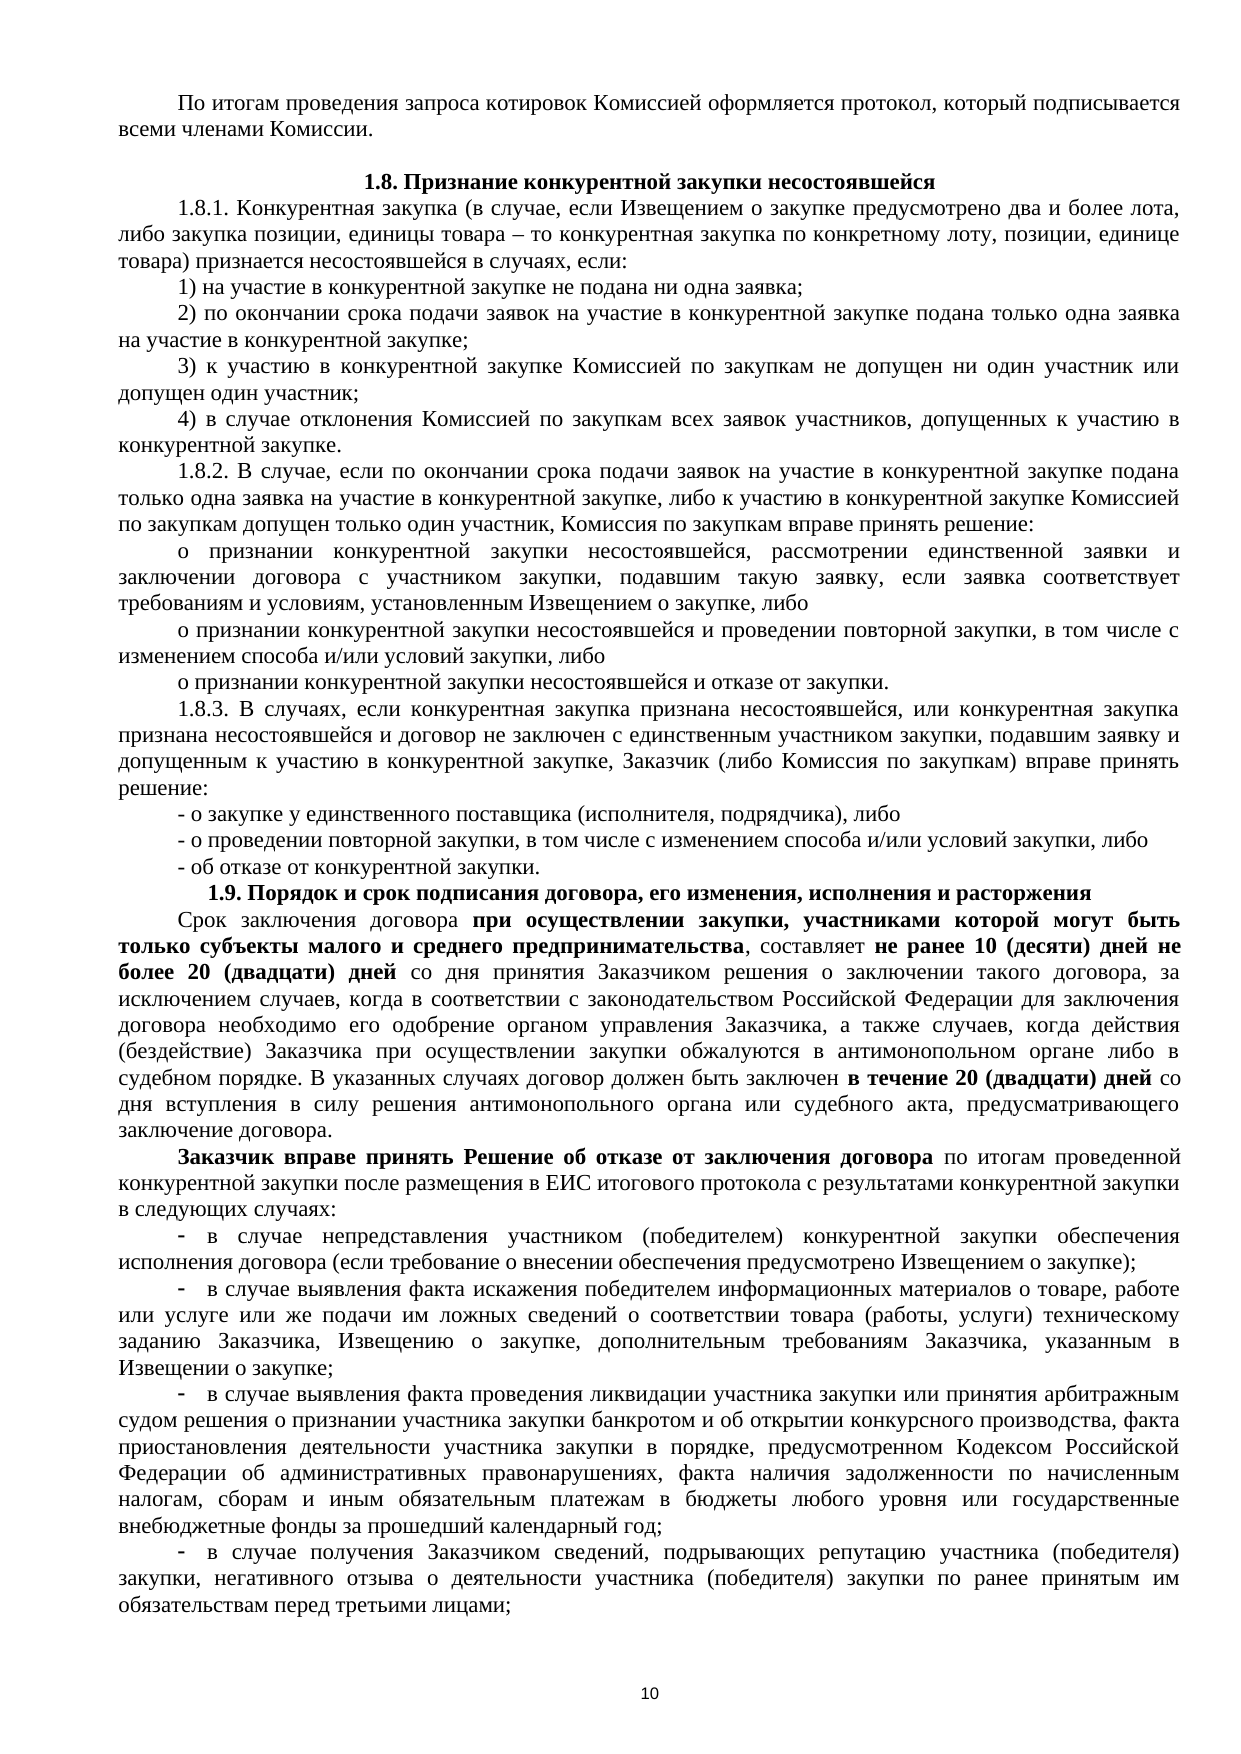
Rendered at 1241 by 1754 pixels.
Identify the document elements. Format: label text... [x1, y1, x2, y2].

text о признании конкурентной закупки несостоявшейся и отказе от закупки. [118, 668, 1181, 695]
list в случае непредставления участником (победителем) конкурентной закупки обеспечения исполнения договора (если требование о внесении обеспечения предусмотрено Извещением о закупке); [118, 1222, 1181, 1274]
text - о проведении повторной закупки, в том числе с изменением способа и/или условий закупки, либо [118, 827, 1181, 853]
text 3) к участию в конкурентной закупке Комиссией по закупкам не допущен ни один участник или допущен один участник; [118, 352, 1181, 405]
text о признании конкурентной закупки несостоявшейся, рассмотрении единственной заявки и заключении договора с участником закупки, подавшим такую заявку, если заявка соответствует требованиям и условиям, установленным Извещением о закупке, либо [118, 537, 1181, 616]
text 4) в случае отклонения Комиссией по закупкам всех заявок участников, допущенных к участию в конкурентной закупке. [118, 405, 1181, 458]
text 1.8.3. В случаях, если конкурентная закупка признана несостоявшейся, или конкурентная закупка признана несостоявшейся и договор не заключен с единственным участником закупки, подавшим заявку и допущенным к участию в конкурентной закупке, Заказчик (либо Комиссия по закупкам) вправе принять решение: [118, 695, 1181, 800]
text 1.9. Порядок и срок подписания договора, его изменения, исполнения и расторжения [118, 879, 1181, 906]
text о признании конкурентной закупки несостоявшейся и проведении повторной закупки, в том числе с изменением способа и/или условий закупки, либо [118, 616, 1181, 668]
list в случае получения Заказчиком сведений, подрывающих репутацию участника (победителя) закупки, негативного отзыва о деятельности участника (победителя) закупки по ранее принятым им обязательствам перед третьими лицами; [118, 1538, 1181, 1617]
list в случае выявления факта искажения победителем информационных материалов о товаре, работе или услуге или же подачи им ложных сведений о соответствии товара (работы, услуги) техническому заданию Заказчика, Извещению о закупке, дополнительным требованиям Заказчика, указанным в Извещении о закупке; [118, 1274, 1181, 1380]
text 2) по окончании срока подачи заявок на участие в конкурентной закупке подана только одна заявка на участие в конкурентной закупке; [118, 299, 1181, 352]
list в случае выявления факта проведения ликвидации участника закупки или принятия арбитражным судом решения о признании участника закупки банкротом и об открытии конкурсного производства, факта приостановления деятельности участника закупки в порядке, предусмотренном Кодексом Российской Федерации об административных правонарушениях, факта наличия задолженности по начисленным налогам, сборам и иным обязательным платежам в бюджеты любого уровня или государственные внебюджетные фонды за прошедший календарный год; [118, 1380, 1181, 1538]
text - о закупке у единственного поставщика (исполнителя, подрядчика), либо [118, 800, 1181, 827]
text - об отказе от конкурентной закупки. [118, 853, 1181, 879]
text 1.8.1. Конкурентная закупка (в случае, если Извещением о закупке предусмотрено два и более лота, либо закупка позиции, единицы товара – то конкурентная закупка по конкретному лоту, позиции, единице товара) признается несостоявшейся в случаях, если: [118, 194, 1181, 273]
text 1) на участие в конкурентной закупке не подана ни одна заявка; [118, 273, 1181, 299]
text Срок заключения договора при осуществлении закупки, участниками которой могут быть только субъекты малого и среднего предпринимательства, составляет не ранее 10 (десяти) дней не более 20 (двадцати) дней со дня принятия Заказчиком решения о заключении такого договора, за исключением случаев, когда в соответствии с законодательством Российской Федерации для заключения договора необходимо его одобрение органом управления Заказчика, а также случаев, когда действия (бездействие) Заказчика при осуществлении закупки обжалуются в антимонопольном органе либо в судебном порядке. В указанных случаях договор должен быть заключен в течение 20 (двадцати) дней со дня вступления в силу решения антимонопольного органа или судебного акта, предусматривающего заключение договора. [118, 906, 1181, 1143]
text По итогам проведения запроса котировок Комиссией оформляется протокол, который подписывается всеми членами Комиссии. [118, 89, 1181, 141]
text Заказчик вправе принять Решение об отказе от заключения договора по итогам проведенной конкурентной закупки после размещения в ЕИС итогового протокола с результатами конкурентной закупки в следующих случаях: [118, 1143, 1181, 1222]
text 1.8. Признание конкурентной закупки несостоявшейся [118, 168, 1181, 194]
text 1.8.2. В случае, если по окончании срока подачи заявок на участие в конкурентной закупке подана только одна заявка на участие в конкурентной закупке, либо к участию в конкурентной закупке Комиссией по закупкам допущен только один участник, Комиссия по закупкам вправе принять решение: [118, 458, 1181, 537]
